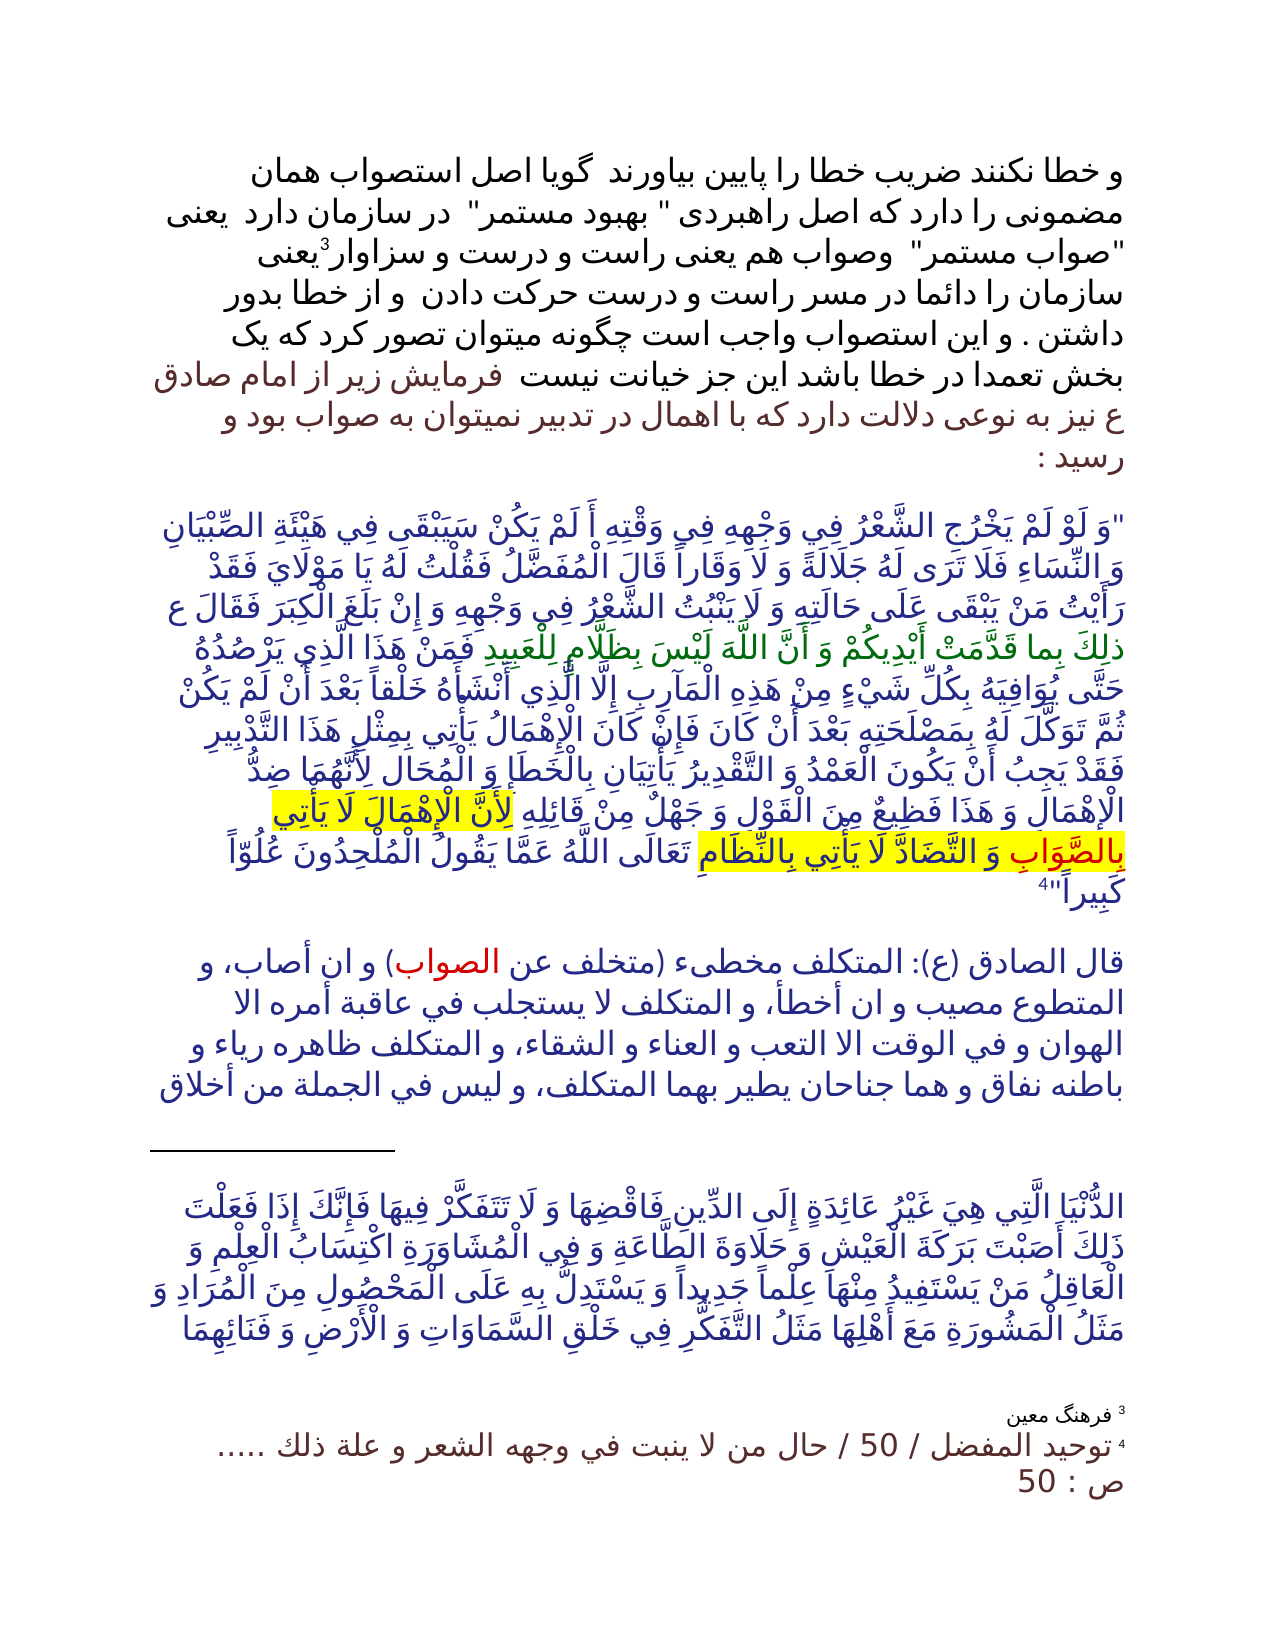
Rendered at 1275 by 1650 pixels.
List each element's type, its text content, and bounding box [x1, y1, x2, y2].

text قال الصادق (ع): المتكلف مخطى‏ء (متخلف عن الصواب‏) و ان أصاب، و المتطوع مصيب و ان أخطأ، و المتكلف لا يستجلب في عاقبة أمره الا الهوان و في الوقت الا التعب و العناء و الشقاء، و المتكلف ظاهره رياء و باطنه نفاق و هما جناحان يطير بهما المتكلف، و ليس في الجملة من أخلاق الصالحين و لا من شعار المتقين (المؤمنين) التكلف في أى باب كان، قال اللَّه تعالى لنبيه (ص): [150, 941, 1125, 1104]
text در نتیجه حرکت استصوابی یک تکلیف سازمانی و جمعی است و همه موظفند در مسیر صواب کوشش و پویش نمایند یعنی به خطا نیندیشند و خطا نکنند ضریب خطا را پایین بیاورند گویا اصل استصواب همان مضمونی را دارد که اصل راهبردی " بهبود مستمر" در سازمان دارد یعنی "صواب مستمر" وصواب هم یعنی راست و درست و سزاواریعنی سازمان را دائما در مسر راست و درست حرکت دادن و از خطا بدور داشتن . و این استصواب واجب است چگونه میتوان تصور کرد که یک بخش تعمدا در خطا باشد این جز خیانت نیست فرمایش زیر از امام صادق ع نیز به نوعی دلالت دارد که با اهمال در تدبیر نمیتوان به صواب بود و رسید : [150, 150, 1125, 476]
text "وَ لَوْ لَمْ يَخْرُجِ الشَّعْرُ فِي وَجْهِهِ فِي وَقْتِهِ أَ لَمْ يَكُنْ سَيَبْقَى فِي هَيْئَةِ الصِّبْيَانِ وَ النِّسَاءِ فَلَا تَرَى لَهُ جَلَالَةً وَ لَا وَقَاراً قَالَ الْمُفَضَّلُ فَقُلْتُ لَهُ يَا مَوْلَايَ فَقَدْ رَأَيْتُ مَنْ يَبْقَى عَلَى حَالَتِهِ وَ لَا يَنْبُتُ الشَّعْرُ فِي وَجْهِهِ وَ إِنْ بَلَغَ الْكِبَرَ فَقَالَ ع‏ ذلِكَ بِما قَدَّمَتْ أَيْدِيكُمْ وَ أَنَّ اللَّهَ لَيْسَ بِظَلَّامٍ لِلْعَبِيدِ فَمَنْ هَذَا الَّذِي يَرْصُدُهُ حَتَّى يُوَافِيَهُ بِكُلِّ شَيْ‏ءٍ مِنْ هَذِهِ الْمَآرِبِ إِلَّا الَّذِي أَنْشَأَهُ خَلْقاً بَعْدَ أَنْ لَمْ يَكُنْ ثُمَّ تَوَكَّلَ لَهُ بِمَصْلَحَتِهِ بَعْدَ أَنْ كَانَ فَإِنْ كَانَ الْإِهْمَالُ يَأْتِي بِمِثْلِ هَذَا التَّدْبِيرِ فَقَدْ يَجِبُ أَنْ يَكُونَ الْعَمْدُ وَ التَّقْدِيرُ يَأْتِيَانِ بِالْخَطَإِ وَ الْمُحَالِ لِأَنَّهُمَا ضِدُّ الْإِهْمَالِ وَ هَذَا فَظِيعٌ مِنَ الْقَوْلِ وَ جَهْلٌ مِنْ قَائِلِهِ لِأَنَّ الْإِهْمَالَ لَا يَأْتِي بِالصَّوَابِ‏ وَ التَّضَادَّ لَا يَأْتِي بِالنِّظَامِ تَعَالَى اللَّهُ عَمَّا يَقُولُ الْمُلْحِدُونَ عُلُوّاً كَبِيراً" [150, 505, 1125, 912]
